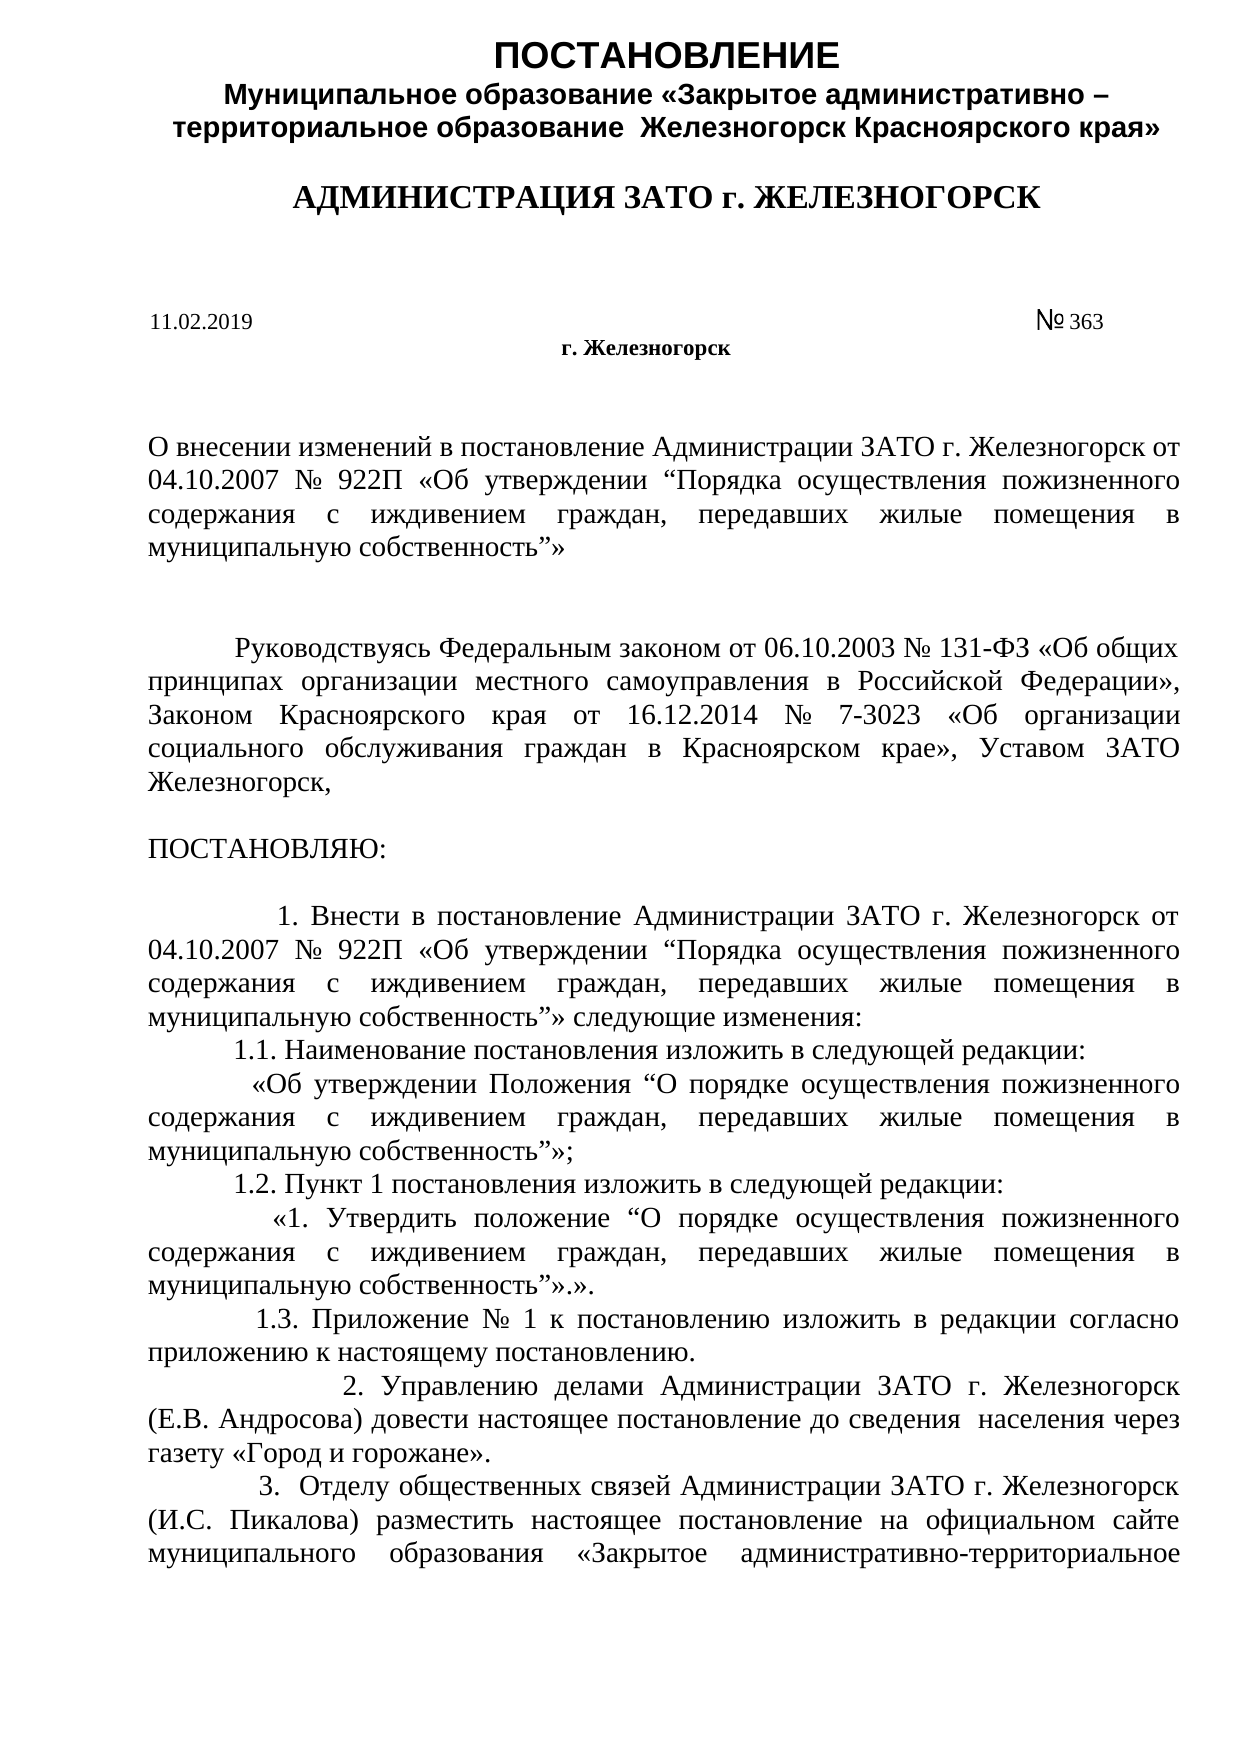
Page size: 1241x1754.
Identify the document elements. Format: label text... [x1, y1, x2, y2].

text ПОСТАНОВЛЯЮ: [148, 831, 1181, 865]
text 11.02.2019 363 [121, 308, 1171, 334]
text О внесении изменений в постановление Администрации ЗАТО г. Железногорск от 04.10.2007 № 922П «Об утверждении “Порядка осуществления пожизненного содержания с иждивением граждан, передавших жилые помещения в муниципальную собственность”» [148, 429, 1181, 563]
subtitle АДМИНИСТРАЦИЯ ЗАТО г. ЖЕЛЕЗНОГОРСК [151, 177, 1182, 216]
text 1.3. Приложение № 1 к постановлению изложить в редакции согласно приложению к настоящему постановлению. [148, 1301, 1181, 1368]
text 1.2. Пункт 1 постановления изложить в следующей редакции: [148, 1167, 1181, 1200]
text 2. Управлению делами Администрации ЗАТО г. Железногорск (Е.В. Андросова) довести настоящее постановление до сведения населения через газету «Город и горожане». [148, 1368, 1181, 1468]
text ПОСТАНОВЛЕНИЕ [151, 33, 1182, 77]
text «1. Утвердить положение “О порядке осуществления пожизненного содержания с иждивением граждан, передавших жилые помещения в муниципальную собственность”».». [148, 1200, 1181, 1301]
text Муниципальное образование «Закрытое административно – территориальное образование Железногорск Красноярского края» [151, 77, 1182, 144]
text 1.1. Наименование постановления изложить в следующей редакции: [148, 1032, 1181, 1066]
text Руководствуясь Федеральным законом от 06.10.2003 № 131-ФЗ «Об общих принципах организации местного самоуправления в Российской Федерации», Законом Красноярского края от 16.12.2014 № 7-3023 «Об организации социального обслуживания граждан в Красноярском крае», Уставом ЗАТО Железногорск, [148, 630, 1181, 798]
text г. Железногорск [121, 334, 1171, 361]
text «Об утверждении Положения “О порядке осуществления пожизненного содержания с иждивением граждан, передавших жилые помещения в муниципальную собственность”»; [148, 1066, 1181, 1167]
text 1. Внести в постановление Администрации ЗАТО г. Железногорск от 04.10.2007 № 922П «Об утверждении “Порядка осуществления пожизненного содержания с иждивением граждан, передавших жилые помещения в муниципальную собственность”» следующие изменения: [148, 898, 1181, 1032]
